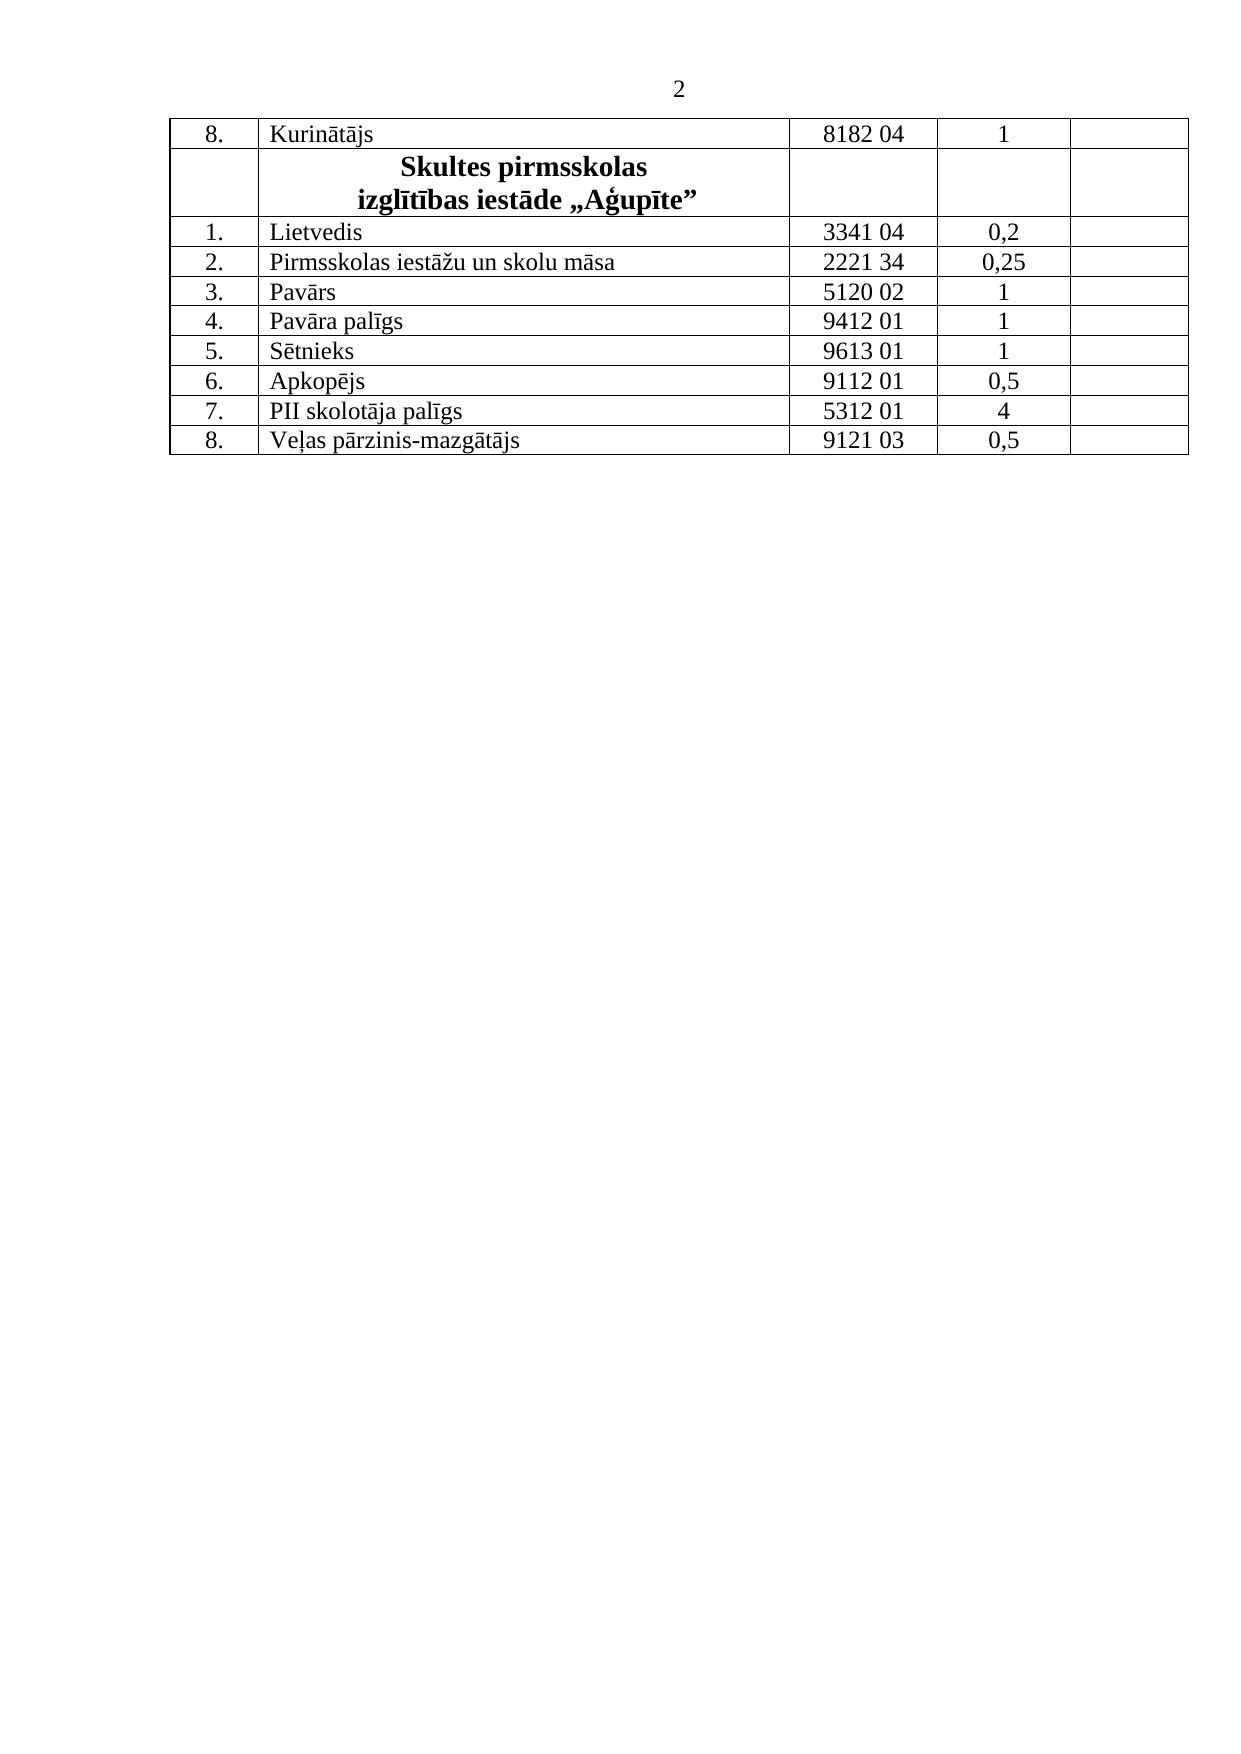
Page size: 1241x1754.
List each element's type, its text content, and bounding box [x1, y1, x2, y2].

table_cell 2. [171, 247, 258, 276]
table_cell Pavāra palīgs [259, 306, 789, 335]
table_cell 8182 04 [790, 119, 937, 148]
table_cell [1071, 149, 1188, 216]
table_cell Veļas pārzinis-mazgātājs [259, 426, 789, 454]
table_cell 9112 01 [790, 366, 937, 395]
table_cell 4 [938, 396, 1070, 424]
table_cell 4. [171, 306, 258, 335]
table_cell 0,5 [938, 366, 1070, 395]
table_cell 0,5 [938, 426, 1070, 454]
table_cell Pavārs [259, 277, 789, 305]
table_cell [1071, 396, 1188, 424]
table_cell 6. [171, 366, 258, 395]
table_cell 2221 34 [790, 247, 937, 276]
table_cell 0,2 [938, 217, 1070, 246]
table_cell 1 [938, 306, 1070, 335]
table_cell 8. [171, 426, 258, 454]
table_cell 9613 01 [790, 336, 937, 365]
table_cell 9412 01 [790, 306, 937, 335]
table_cell [1071, 119, 1188, 148]
table_cell [938, 149, 1070, 216]
table_cell 7. [171, 396, 258, 424]
table_cell 5. [171, 336, 258, 365]
table_cell Skultes pirmsskolas izglītības iestāde „Aģupīte” [259, 149, 789, 216]
table_cell [1071, 306, 1188, 335]
table_cell 5312 01 [790, 396, 937, 424]
table_cell [1071, 247, 1188, 276]
table_cell Lietvedis [259, 217, 789, 246]
table_cell 1 [938, 277, 1070, 305]
table_cell 1. [171, 217, 258, 246]
table_cell [1071, 366, 1188, 395]
table_cell 5120 02 [790, 277, 937, 305]
table_cell [1071, 217, 1188, 246]
table_cell Sētnieks [259, 336, 789, 365]
table_cell 8. [171, 119, 258, 148]
table_cell 3. [171, 277, 258, 305]
table_cell Pirmsskolas iestāžu un skolu māsa [259, 247, 789, 276]
table_cell 3341 04 [790, 217, 937, 246]
table_cell 0,25 [938, 247, 1070, 276]
table_cell 9121 03 [790, 426, 937, 454]
table_cell Kurinātājs [259, 119, 789, 148]
table_cell [1071, 336, 1188, 365]
table_cell 1 [938, 119, 1070, 148]
table_cell [1071, 277, 1188, 305]
table_cell [1071, 426, 1188, 454]
table_cell PII skolotāja palīgs [259, 396, 789, 424]
table_cell [790, 149, 937, 216]
table_cell 1 [938, 336, 1070, 365]
table_cell [171, 149, 258, 216]
table_cell Apkopējs [259, 366, 789, 395]
